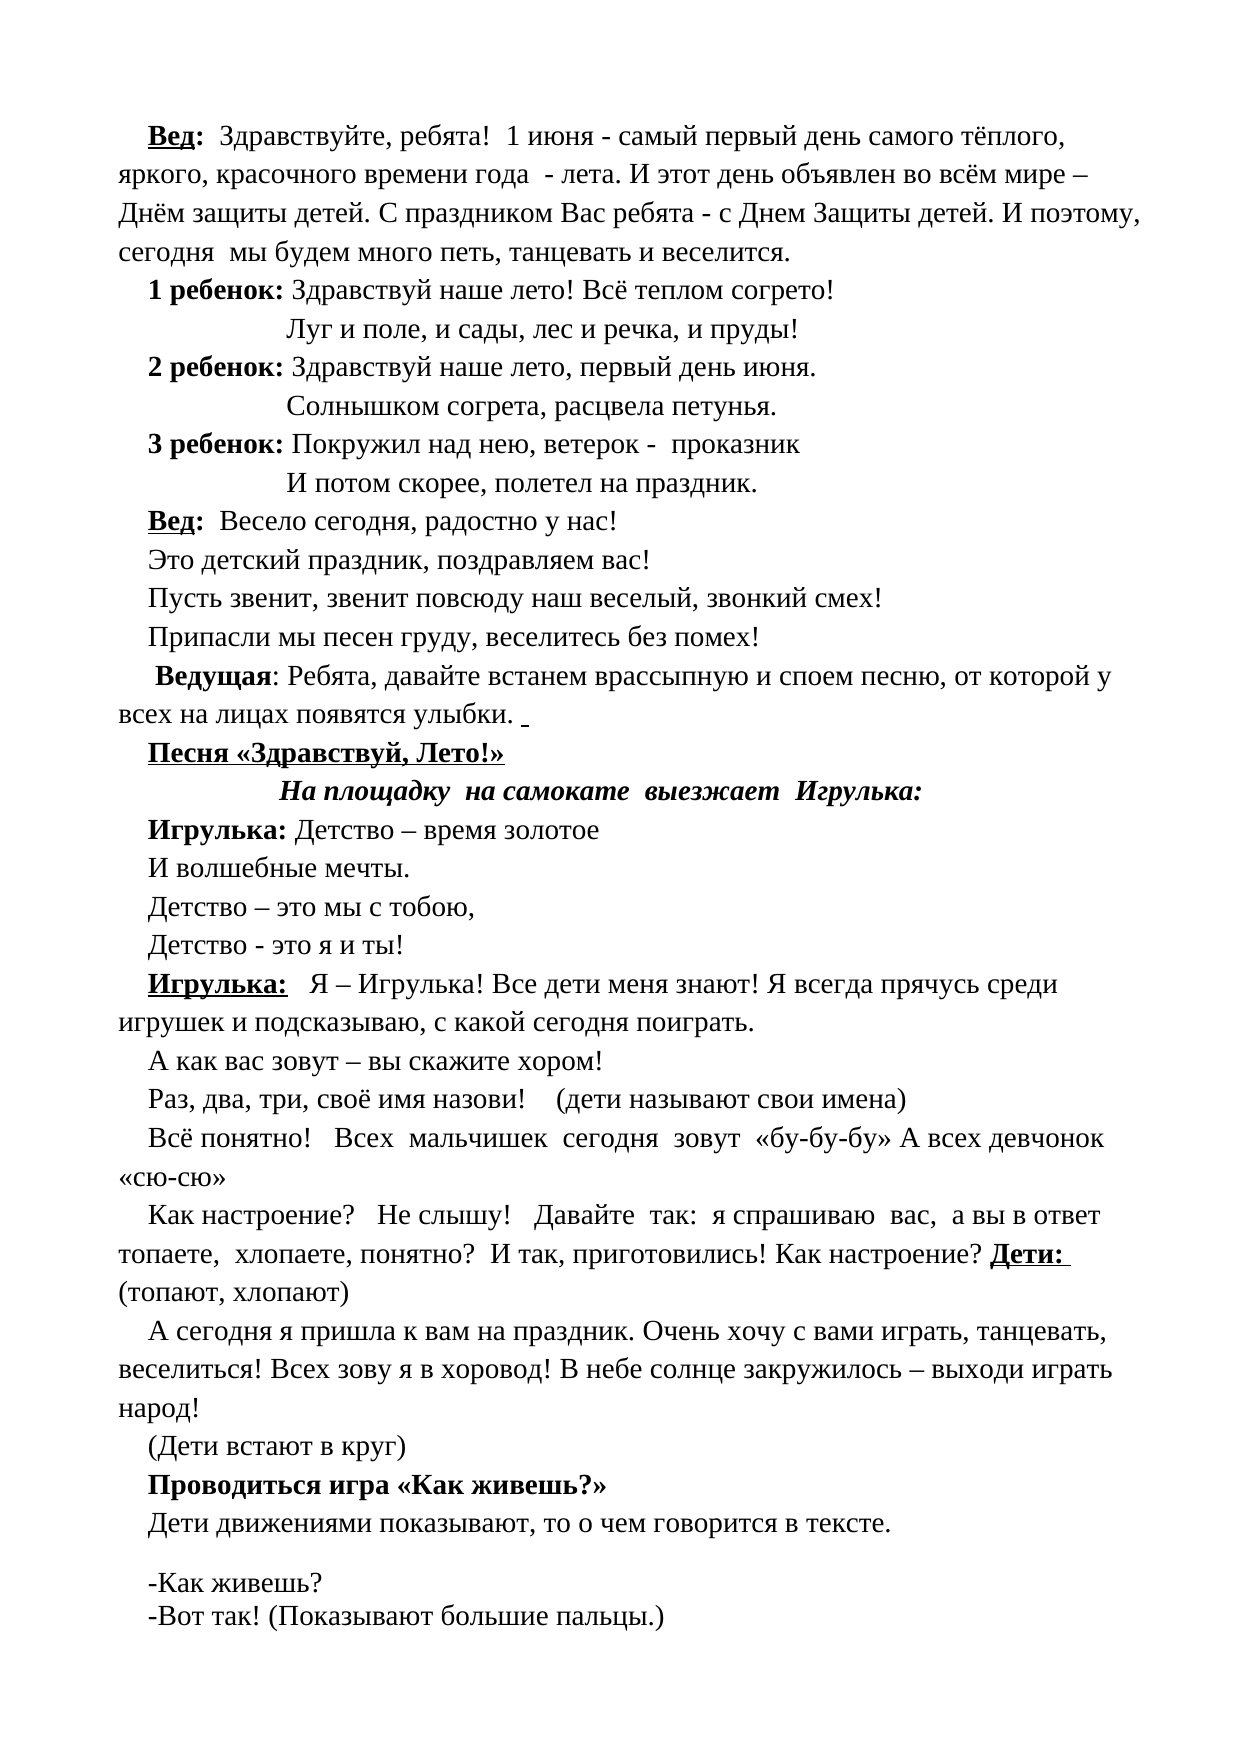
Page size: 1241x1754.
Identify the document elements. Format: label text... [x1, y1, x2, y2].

text -Вот так! (Показывают большие пальцы.) [118, 1598, 1152, 1632]
text Раз, два, три, своё имя назови! (дети называют свои имена) [118, 1082, 1152, 1115]
text Ведущая: Ребята, давайте встанем врассыпную и споем песню, от которой у всех на лицах появятся улыбки. [118, 658, 1152, 730]
text Дети движениями показывают, то о чем говорится в тексте. [118, 1506, 1152, 1539]
text На площадку на самокате выезжает Игрулька: [118, 773, 1152, 807]
text (Дети встают в круг) [118, 1428, 1152, 1462]
text Вед: Весело сегодня, радостно у нас! [118, 503, 1152, 537]
text Вед: Здравствуйте, ребята! 1 июня - самый первый день самого тёплого, яркого, красочного времени года - лета. И этот день объявлен во всём мире – Днём защиты детей. С праздником Вас ребята - с Днем Защиты детей. И поэтому, сегодня мы будем много петь, танцевать и веселится. [118, 118, 1152, 267]
text Солнышком согрета, расцвела петунья. [118, 388, 1152, 421]
text Игрулька: Я – Игрулька! Все дети меня знают! Я всегда прячусь среди игрушек и подсказываю, с какой сегодня поиграть. [118, 966, 1152, 1038]
text Проводиться игра «Как живешь?» [118, 1467, 1152, 1501]
text 3 ребенок: Покружил над нею, ветерок - проказник [118, 426, 1152, 460]
text Всё понятно! Всех мальчишек сегодня зовут «бу-бу-бу» А всех девчонок «сю-сю» [118, 1120, 1152, 1192]
text Детство - это я и ты! [118, 927, 1152, 961]
text А как вас зовут – вы скажите хором! [118, 1043, 1152, 1077]
text Пусть звенит, звенит повсюду наш веселый, звонкий смех! [118, 581, 1152, 614]
text Игрулька: Детство – время золотое [118, 812, 1152, 845]
text -Как живешь? [118, 1565, 1152, 1598]
text Это детский праздник, поздравляем вас! [118, 542, 1152, 576]
text Луг и поле, и сады, лес и речка, и пруды! [118, 311, 1152, 344]
text 2 ребенок: Здравствуй наше лето, первый день июня. [118, 349, 1152, 383]
text Припасли мы песен груду, веселитесь без помех! [118, 619, 1152, 653]
text 1 ребенок: Здравствуй наше лето! Всё теплом согрето! [118, 272, 1152, 306]
text А сегодня я пришла к вам на праздник. Очень хочу с вами играть, танцевать, веселиться! Всех зову я в хоровод! В небе солнце закружилось – выходи играть народ! [118, 1313, 1152, 1423]
text Песня «Здравствуй, Лето!» [118, 735, 1152, 768]
text И волшебные мечты. [118, 850, 1152, 884]
text Детство – это мы с тобою, [118, 889, 1152, 922]
text Как настроение? Не слышу! Давайте так: я спрашиваю вас, а вы в ответ топаете, хлопаете, понятно? И так, приготовились! Как настроение? Дети: (топают, хлопают) [118, 1197, 1152, 1308]
text И потом скорее, полетел на праздник. [118, 465, 1152, 498]
